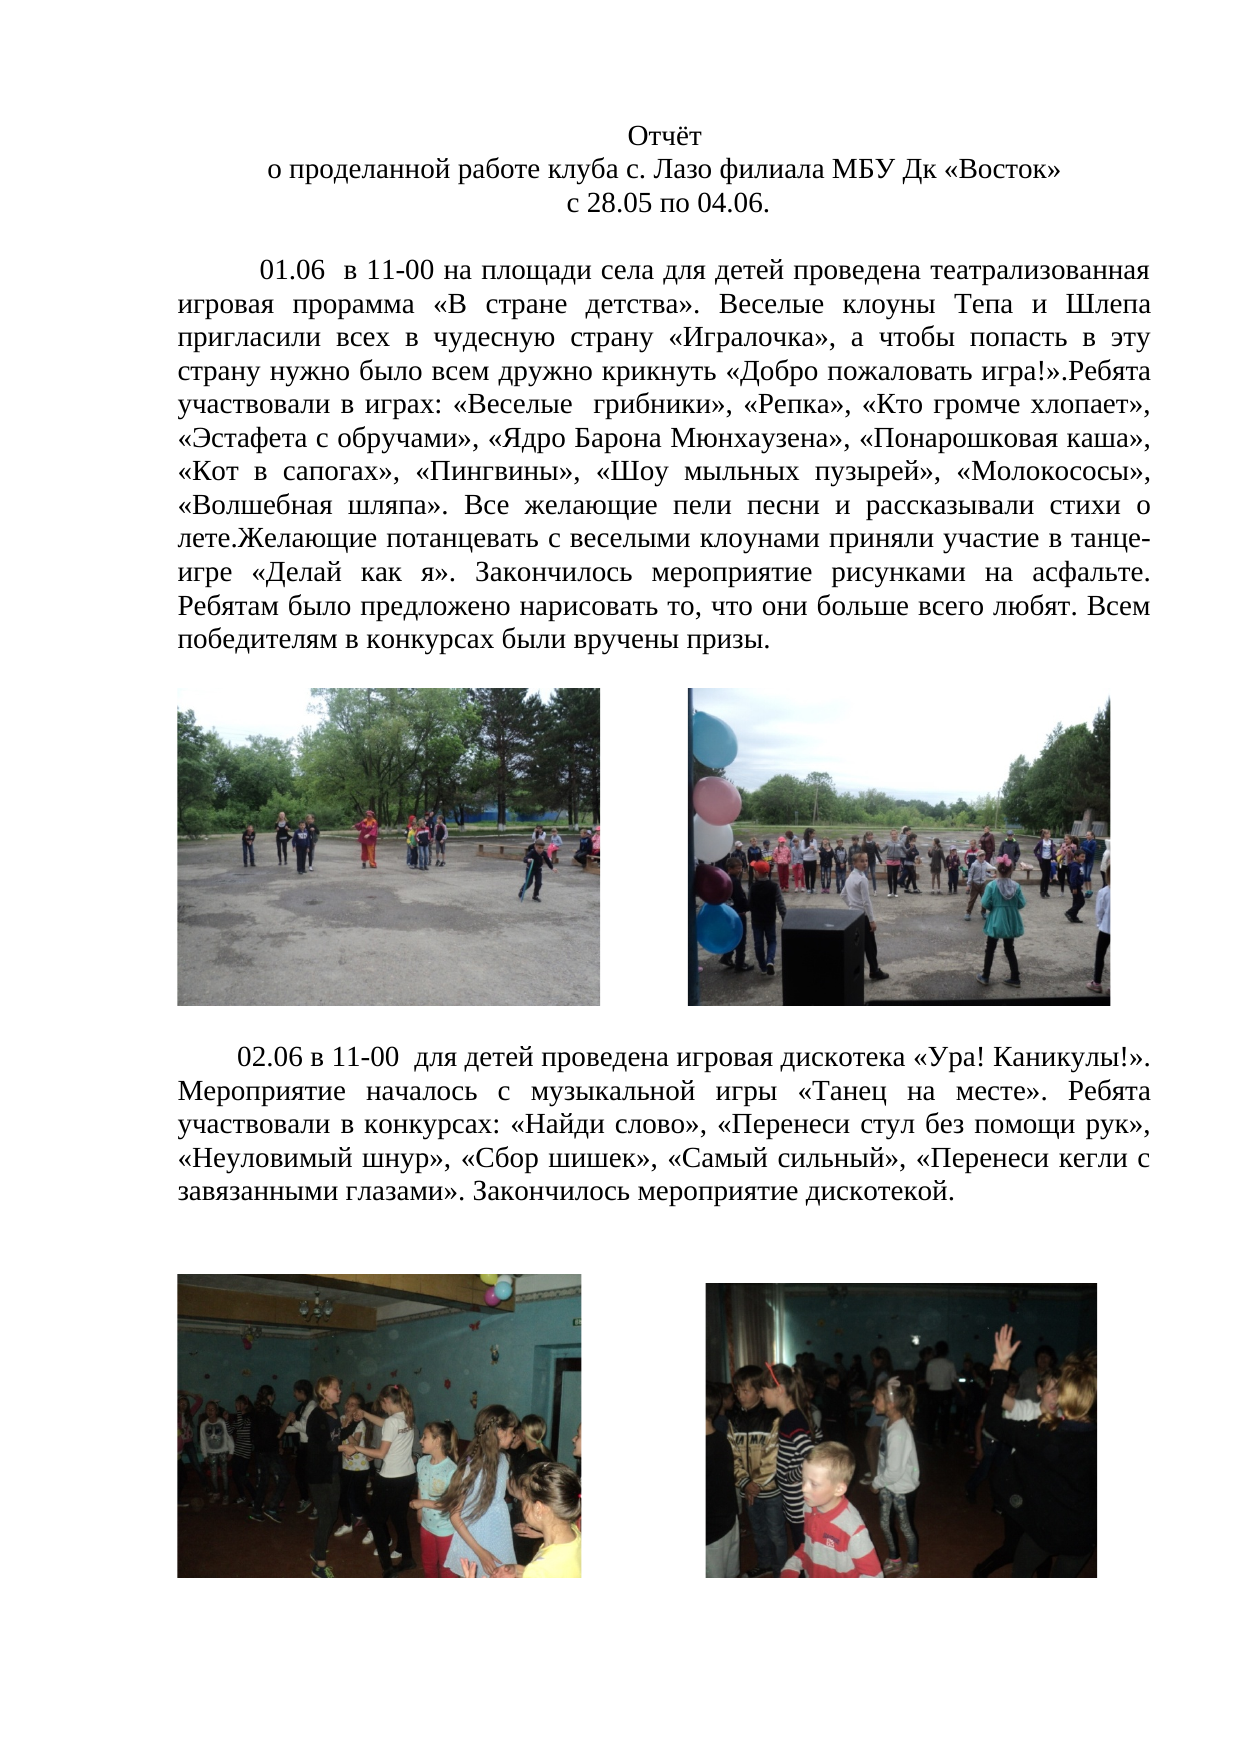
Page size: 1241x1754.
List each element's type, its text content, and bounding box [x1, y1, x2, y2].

picture [177, 1274, 582, 1578]
text 02.06 в 11-00 для детей проведена игровая дискотека «Ура! Каникулы!». Мероприятие началось с музыкальной игры «Танец на месте». Ребята участвовали в конкурсах: «Найди слово», «Перенеси стул без помощи рук», «Неуловимый шнур», «Сбор шишек», «Самый сильный», «Перенеси кегли с завязанными глазами». Закончилось мероприятие дискотекой. [177, 1039, 1152, 1207]
text о проделанной работе клуба с. Лазо филиала МБУ Дк «Восток» [177, 152, 1152, 185]
text Отчёт [177, 118, 1152, 152]
picture [177, 688, 601, 1006]
text 01.06 в 11-00 на площади села для детей проведена театрализованная игровая прорамма «В стране детства». Веселые клоуны Тепа и Шлепа пригласили всех в чудесную страну «Игралочка», а чтобы попасть в эту страну нужно было всем дружно крикнуть «Добро пожаловать игра!».Ребята участвовали в играх: «Веселые грибники», «Репка», «Кто громче хлопает», «Эстафета с обручами», «Ядро Барона Мюнхаузена», «Понарошковая каша», «Кот в сапогах», «Пингвины», «Шоу мыльных пузырей», «Молокососы», «Волшебная шляпа». Все желающие пели песни и рассказывали стихи о лете.Желающие потанцевать с веселыми клоунами приняли участие в танце-игре «Делай как я». Закончилось мероприятие рисунками на асфальте. Ребятам было предложено нарисовать то, что они больше всего любят. Всем победителям в конкурсах были вручены призы. [177, 252, 1152, 655]
picture [687, 688, 1111, 1006]
picture [705, 1283, 1098, 1578]
text с 28.05 по 04.06. [177, 185, 1152, 219]
